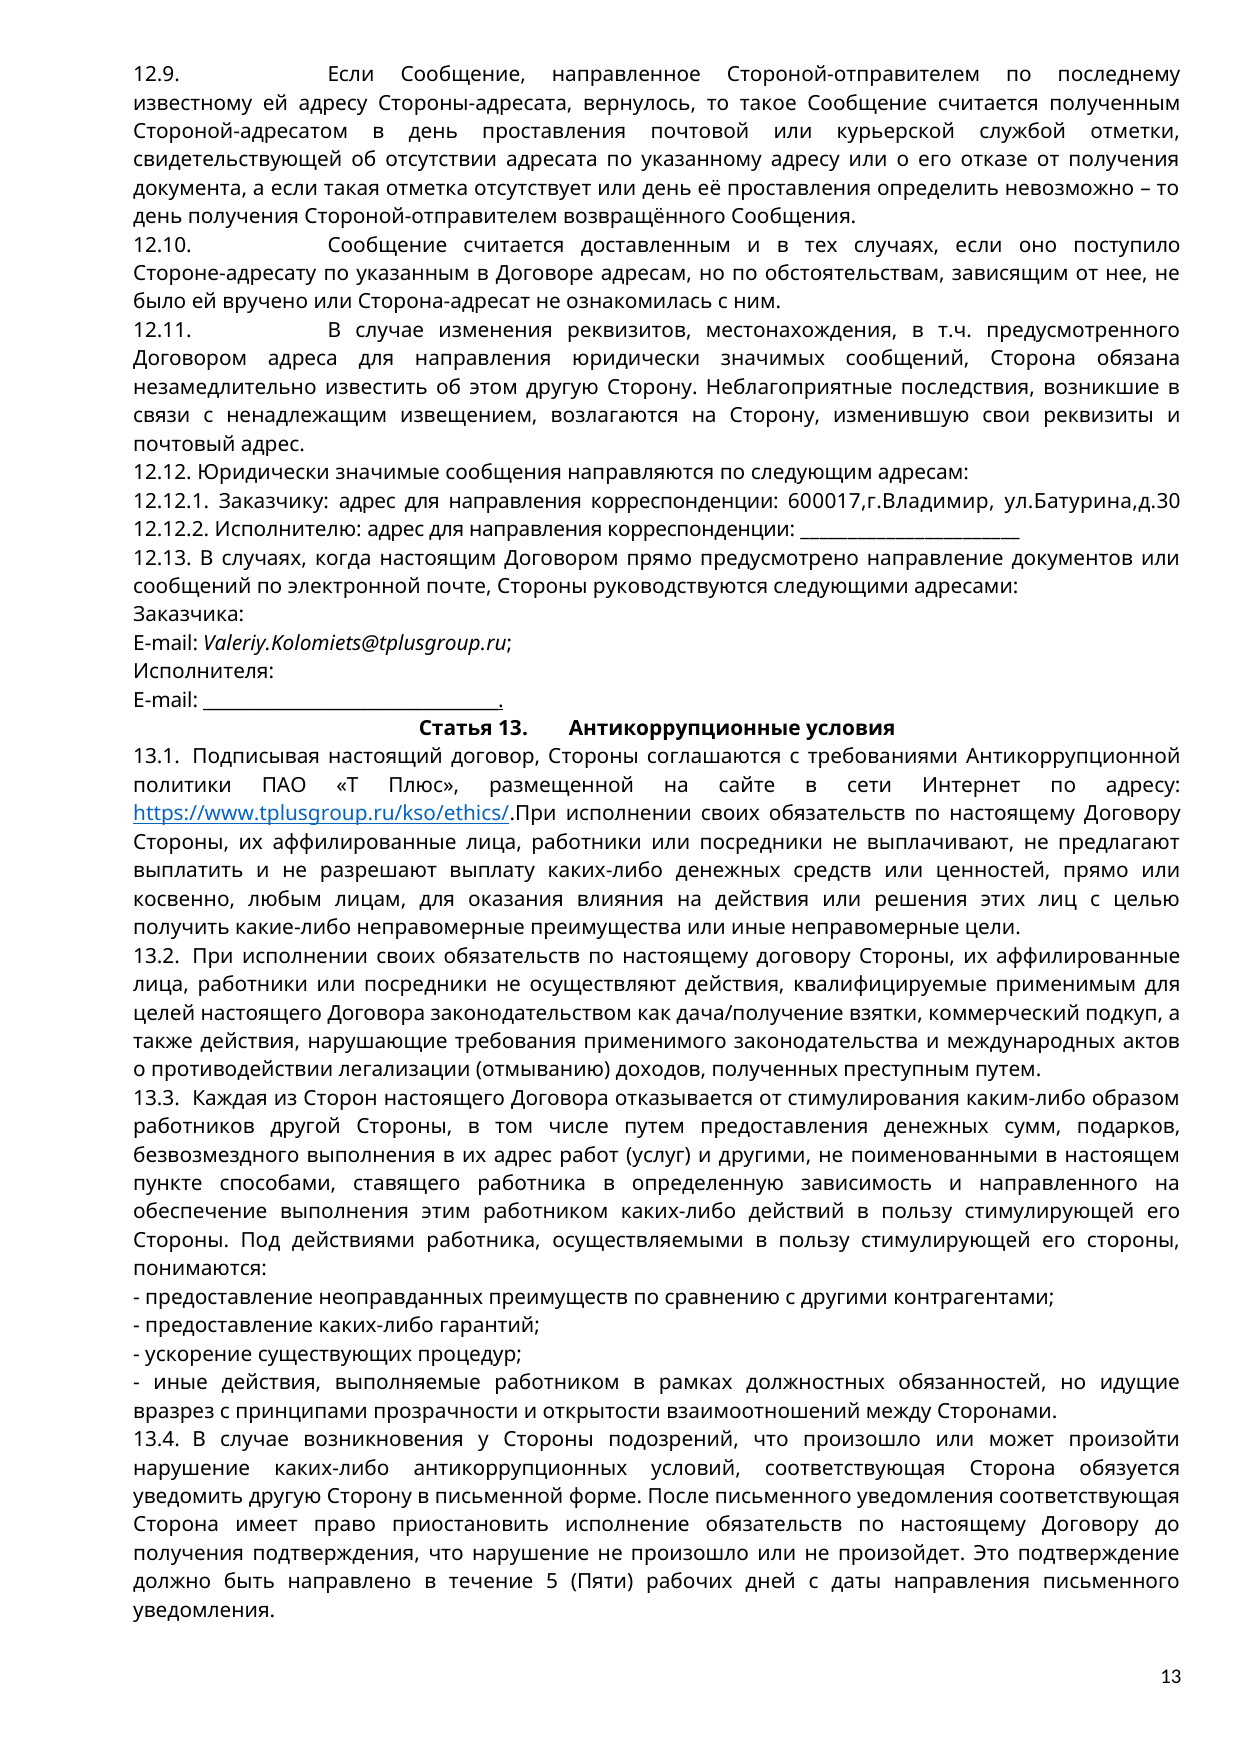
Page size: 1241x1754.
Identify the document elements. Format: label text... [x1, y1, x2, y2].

list В случае возникновения у Стороны подозрений, что произошло или может произойти нарушение каких-либо антикоррупционных условий, соответствующая Сторона обязуется уведомить другую Сторону в письменной форме. После письменного уведомления соответствующая Сторона имеет право приостановить исполнение обязательств по настоящему Договору до получения подтверждения, что нарушение не произошло или не произойдет. Это подтверждение должно быть направлено в течение 5 (Пяти) рабочих дней с даты направления письменного уведомления. [133, 1424, 1181, 1623]
list Исполнителя: [133, 656, 1181, 685]
list 12.12.1. Заказчику: адрес для направления корреспонденции: 600017,г.Владимир, ул.Батурина,д.30 12.12.2. Исполнителю: адрес для направления корреспонденции: _______________________ [133, 486, 1181, 543]
list 12.13. В случаях, когда настоящим Договором прямо предусмотрено направление документов или сообщений по электронной почте, Стороны руководствуются следующими адресами: [133, 543, 1181, 599]
list Сообщение считается доставленным и в тех случаях, если оно поступило Стороне-адресату по указанным в Договоре адресам, но по обстоятельствам, зависящим от нее, не было ей вручено или Сторона-адресат не ознакомилась с ним. [133, 230, 1181, 315]
list - ускорение существующих процедур; [133, 1339, 1181, 1367]
list Заказчика: [133, 599, 1181, 628]
list - предоставление неоправданных преимуществ по сравнению с другими контрагентами; [133, 1282, 1181, 1310]
list Каждая из Сторон настоящего Договора отказывается от стимулирования каким-либо образом работников другой Стороны, в том числе путем предоставления денежных сумм, подарков, безвозмездного выполнения в их адрес работ (услуг) и другими, не поименованными в настоящем пункте способами, ставящего работника в определенную зависимость и направленного на обеспечение выполнения этим работником каких-либо действий в пользу стимулирующей его Стороны. Под действиями работника, осуществляемыми в пользу стимулирующей его стороны, понимаются: [133, 1083, 1181, 1282]
subtitle Антикоррупционные условия [133, 713, 1181, 742]
list 12.12. Юридически значимые сообщения направляются по следующим адресам: [133, 457, 1181, 486]
list E-mail: Valeriy.Kolomiets@tplusgroup.ru; [133, 628, 1181, 656]
list Если Сообщение, направленное Стороной-отправителем по последнему известному ей адресу Стороны-адресата, вернулось, то такое Сообщение считается полученным Стороной-адресатом в день проставления почтовой или курьерской службой отметки, свидетельствующей об отсутствии адресата по указанному адресу или о его отказе от получения документа, а если такая отметка отсутствует или день её проставления определить невозможно – то день получения Стороной-отправителем возвращённого Сообщения. [133, 59, 1181, 230]
list При исполнении своих обязательств по настоящему договору Стороны, их аффилированные лица, работники или посредники не осуществляют действия, квалифицируемые применимым для целей настоящего Договора законодательством как дача/получение взятки, коммерческий подкуп, а также действия, нарушающие требования применимого законодательства и международных актов о противодействии легализации (отмыванию) доходов, полученных преступным путем. [133, 941, 1181, 1083]
list - предоставление каких-либо гарантий; [133, 1310, 1181, 1339]
text E-mail: _________________________________. [133, 685, 1181, 713]
list - иные действия, выполняемые работником в рамках должностных обязанностей, но идущие вразрез с принципами прозрачности и открытости взаимоотношений между Сторонами. [133, 1367, 1181, 1424]
list Подписывая настоящий договор, Стороны соглашаются с требованиями Антикоррупционной политики ПАО «Т Плюс», размещенной на сайте в сети Интернет по адресу: https://www.tplusgroup.ru/kso/ethics/.При исполнении своих обязательств по настоящему Договору Стороны, их аффилированные лица, работники или посредники не выплачивают, не предлагают выплатить и не разрешают выплату каких-либо денежных средств или ценностей, прямо или косвенно, любым лицам, для оказания влияния на действия или решения этих лиц с целью получить какие-либо неправомерные преимущества или иные неправомерные цели. [133, 742, 1181, 941]
list В случае изменения реквизитов, местонахождения, в т.ч. предусмотренного Договором адреса для направления юридически значимых сообщений, Сторона обязана незамедлительно известить об этом другую Сторону. Неблагоприятные последствия, возникшие в связи с ненадлежащим извещением, возлагаются на Сторону, изменившую свои реквизиты и почтовый адрес. [133, 315, 1181, 457]
